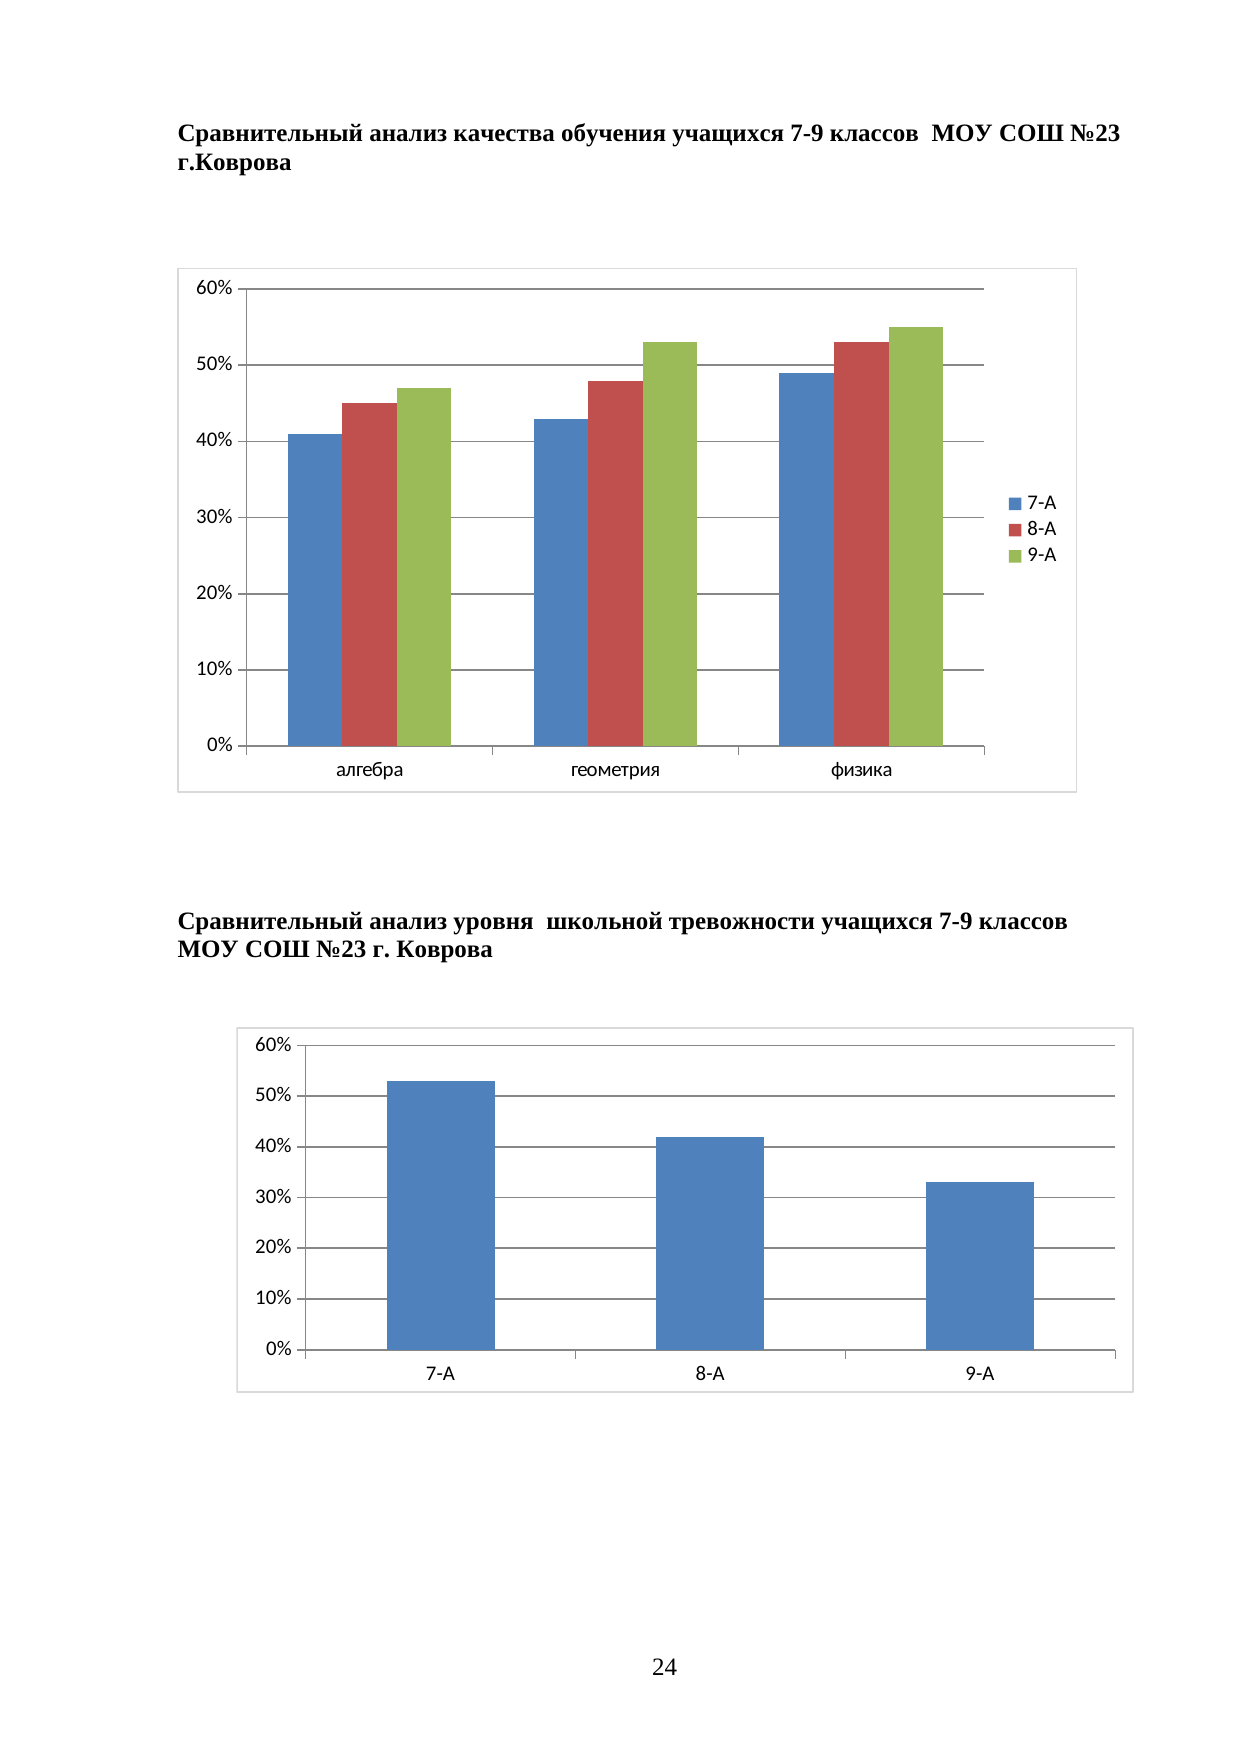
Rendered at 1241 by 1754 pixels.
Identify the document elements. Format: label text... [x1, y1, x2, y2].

text МОУ СОШ №23 г. Коврова [177, 934, 1152, 963]
text Сравнительный анализ уровня школьной тревожности учащихся 7-9 классов [177, 906, 1152, 934]
text Сравнительный анализ качества обучения учащихся 7-9 классов МОУ СОШ №23 г.Коврова [177, 118, 1152, 176]
